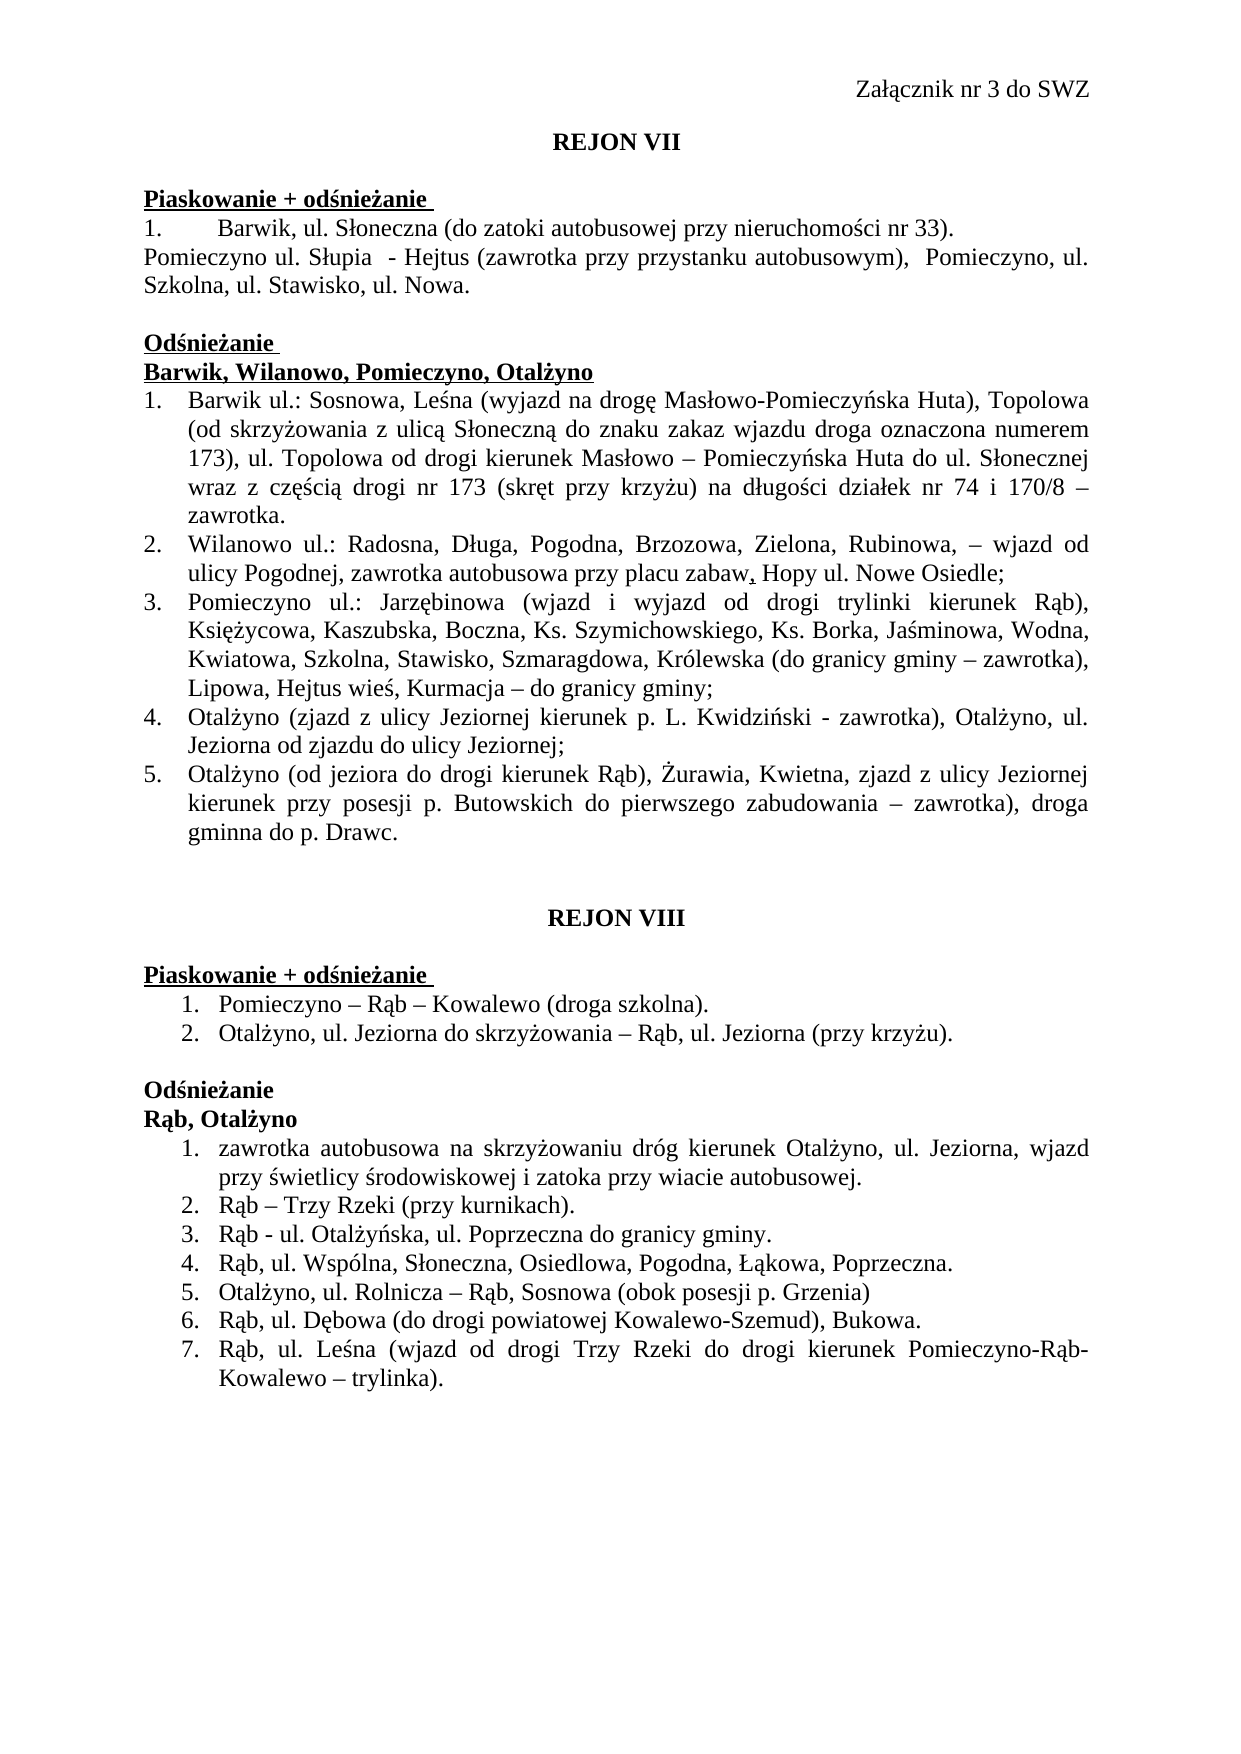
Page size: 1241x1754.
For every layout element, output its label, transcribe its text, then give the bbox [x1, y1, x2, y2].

list Pomieczyno – Rąb – Kowalewo (droga szkolna). [181, 989, 1090, 1018]
list Otalżyno, ul. Rolnicza – Rąb, Sosnowa (obok posesji p. Grzenia) [181, 1277, 1090, 1305]
list Barwik, ul. Słoneczna (do zatoki autobusowej przy nieruchomości nr 33). [143, 213, 1090, 242]
text Rąb, Otalżyno [143, 1104, 1090, 1133]
list Rąb, ul. Wspólna, Słoneczna, Osiedlowa, Pogodna, Łąkowa, Poprzeczna. [181, 1248, 1090, 1277]
text Piaskowanie + odśnieżanie [143, 960, 1090, 989]
text Piaskowanie + odśnieżanie [143, 184, 1090, 213]
list Otalżyno (zjazd z ulicy Jeziornej kierunek p. L. Kwidziński - zawrotka), Otalżyno, ul. Jeziorna od zjazdu do ulicy Jeziornej; [143, 702, 1090, 759]
list Barwik ul.: Sosnowa, Leśna (wyjazd na drogę Masłowo-Pomieczyńska Huta), Topolowa (od skrzyżowania z ulicą Słoneczną do znaku zakaz wjazdu droga oznaczona numerem 173), ul. Topolowa od drogi kierunek Masłowo – Pomieczyńska Huta do ul. Słonecznej wraz z częścią drogi nr 173 (skręt przy krzyżu) na długości działek nr 74 i 170/8 – zawrotka. [143, 385, 1090, 529]
list Otalżyno, ul. Jeziorna do skrzyżowania – Rąb, ul. Jeziorna (przy krzyżu). [181, 1018, 1090, 1047]
list zawrotka autobusowa na skrzyżowaniu dróg kierunek Otalżyno, ul. Jeziorna, wjazd przy świetlicy środowiskowej i zatoka przy wiacie autobusowej. [181, 1133, 1090, 1190]
list Pomieczyno ul.: Jarzębinowa (wjazd i wyjazd od drogi trylinki kierunek Rąb), Księżycowa, Kaszubska, Boczna, Ks. Szymichowskiego, Ks. Borka, Jaśminowa, Wodna, Kwiatowa, Szkolna, Stawisko, Szmaragdowa, Królewska (do granicy gminy – zawrotka), Lipowa, Hejtus wieś, Kurmacja – do granicy gminy; [143, 587, 1090, 702]
text REJON VII [143, 127, 1090, 155]
text Pomieczyno ul. Słupia - Hejtus (zawrotka przy przystanku autobusowym), Pomieczyno, ul. Szkolna, ul. Stawisko, ul. Nowa. [143, 242, 1090, 299]
list Rąb, ul. Dębowa (do drogi powiatowej Kowalewo-Szemud), Bukowa. [181, 1305, 1090, 1334]
text Odśnieżanie [143, 1075, 1090, 1104]
list Rąb, ul. Leśna (wjazd od drogi Trzy Rzeki do drogi kierunek Pomieczyno-Rąb-Kowalewo – trylinka). [181, 1334, 1090, 1392]
list Otalżyno (od jeziora do drogi kierunek Rąb), Żurawia, Kwietna, zjazd z ulicy Jeziornej kierunek przy posesji p. Butowskich do pierwszego zabudowania – zawrotka), droga gminna do p. Drawc. [143, 759, 1090, 845]
text Odśnieżanie [143, 328, 1090, 357]
list Wilanowo ul.: Radosna, Długa, Pogodna, Brzozowa, Zielona, Rubinowa, – wjazd od ulicy Pogodnej, zawrotka autobusowa przy placu zabaw, Hopy ul. Nowe Osiedle; [143, 529, 1090, 587]
text Barwik, Wilanowo, Pomieczyno, Otalżyno [143, 357, 1090, 385]
list Rąb - ul. Otalżyńska, ul. Poprzeczna do granicy gminy. [181, 1219, 1090, 1248]
list Rąb – Trzy Rzeki (przy kurnikach). [181, 1190, 1090, 1219]
text REJON VIII [143, 903, 1090, 932]
